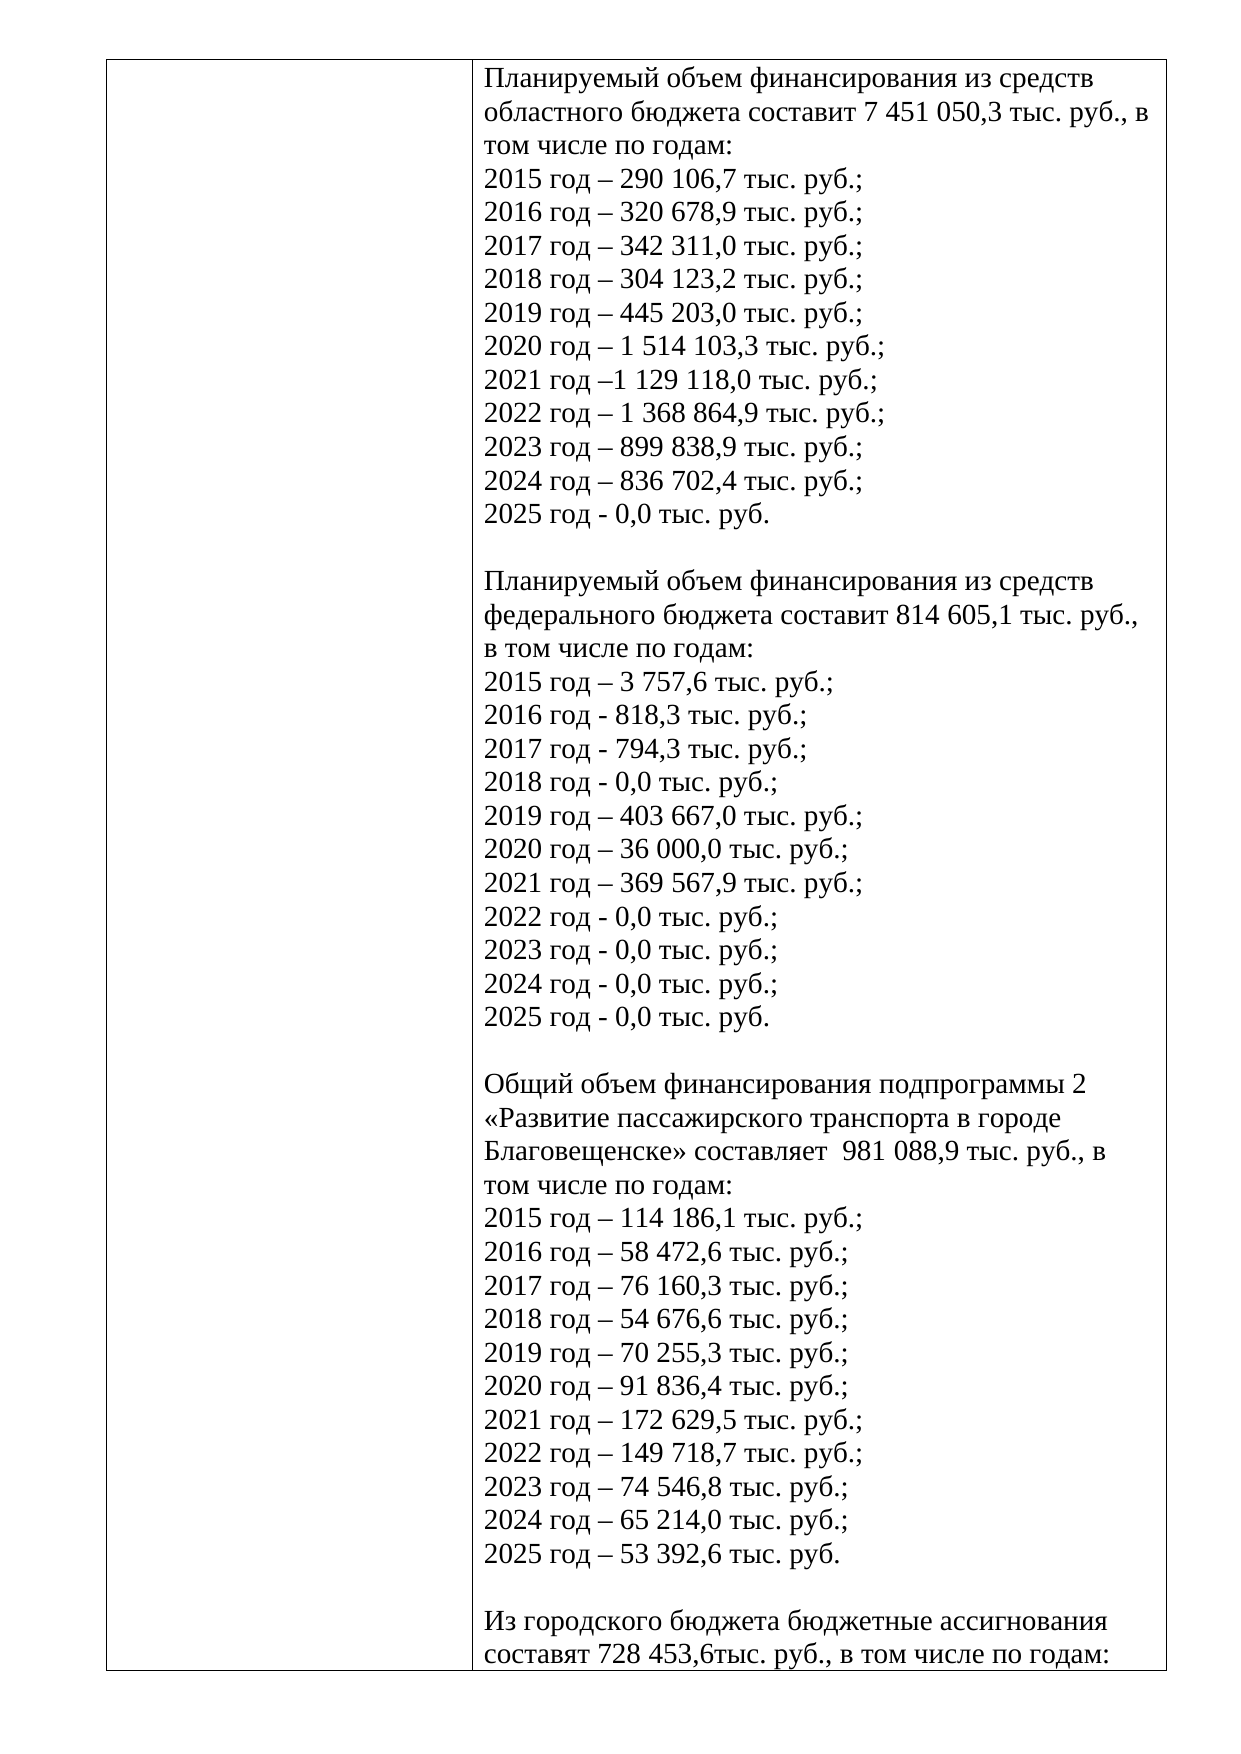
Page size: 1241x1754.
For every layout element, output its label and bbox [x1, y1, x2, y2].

table_header [473, 60, 1166, 1670]
table_header [107, 60, 472, 1670]
